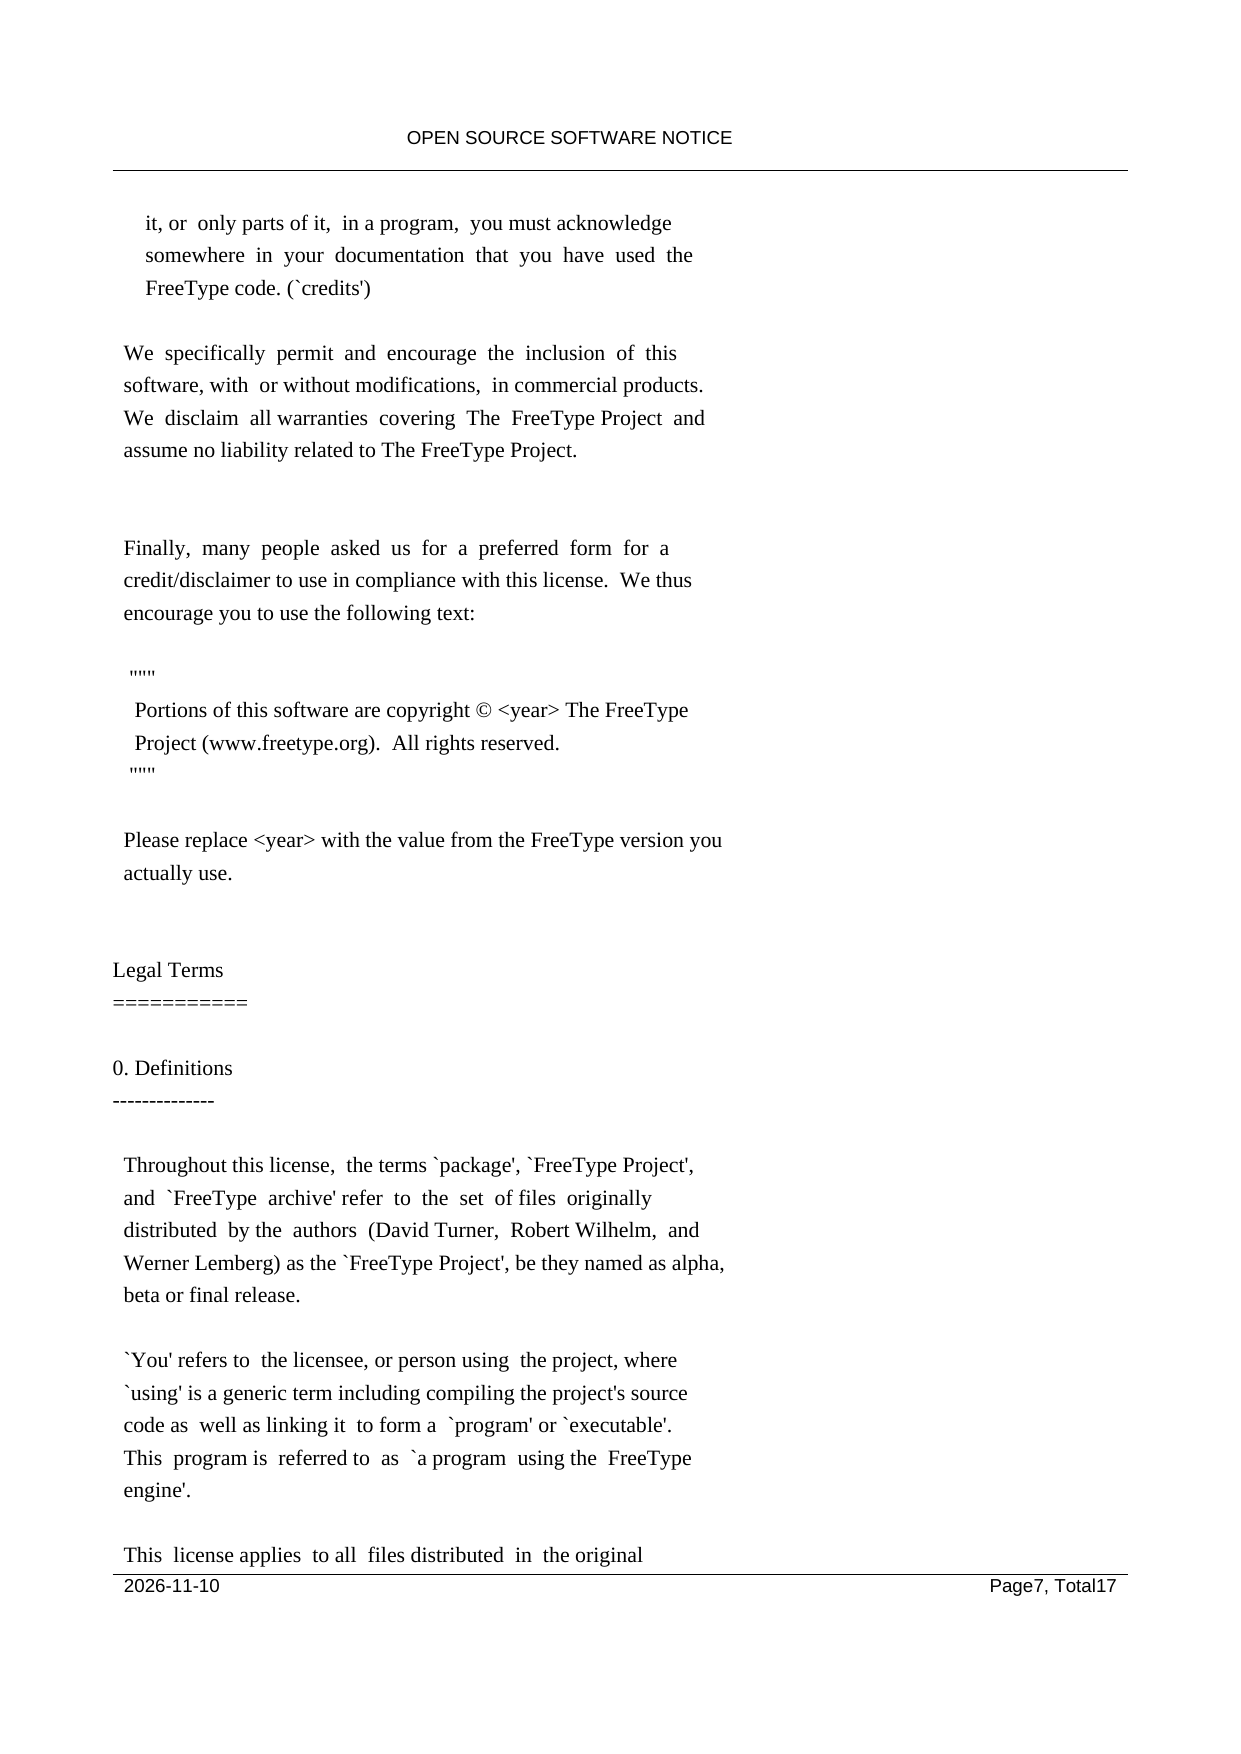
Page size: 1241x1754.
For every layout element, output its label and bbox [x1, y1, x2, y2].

text [112, 206, 1128, 1571]
